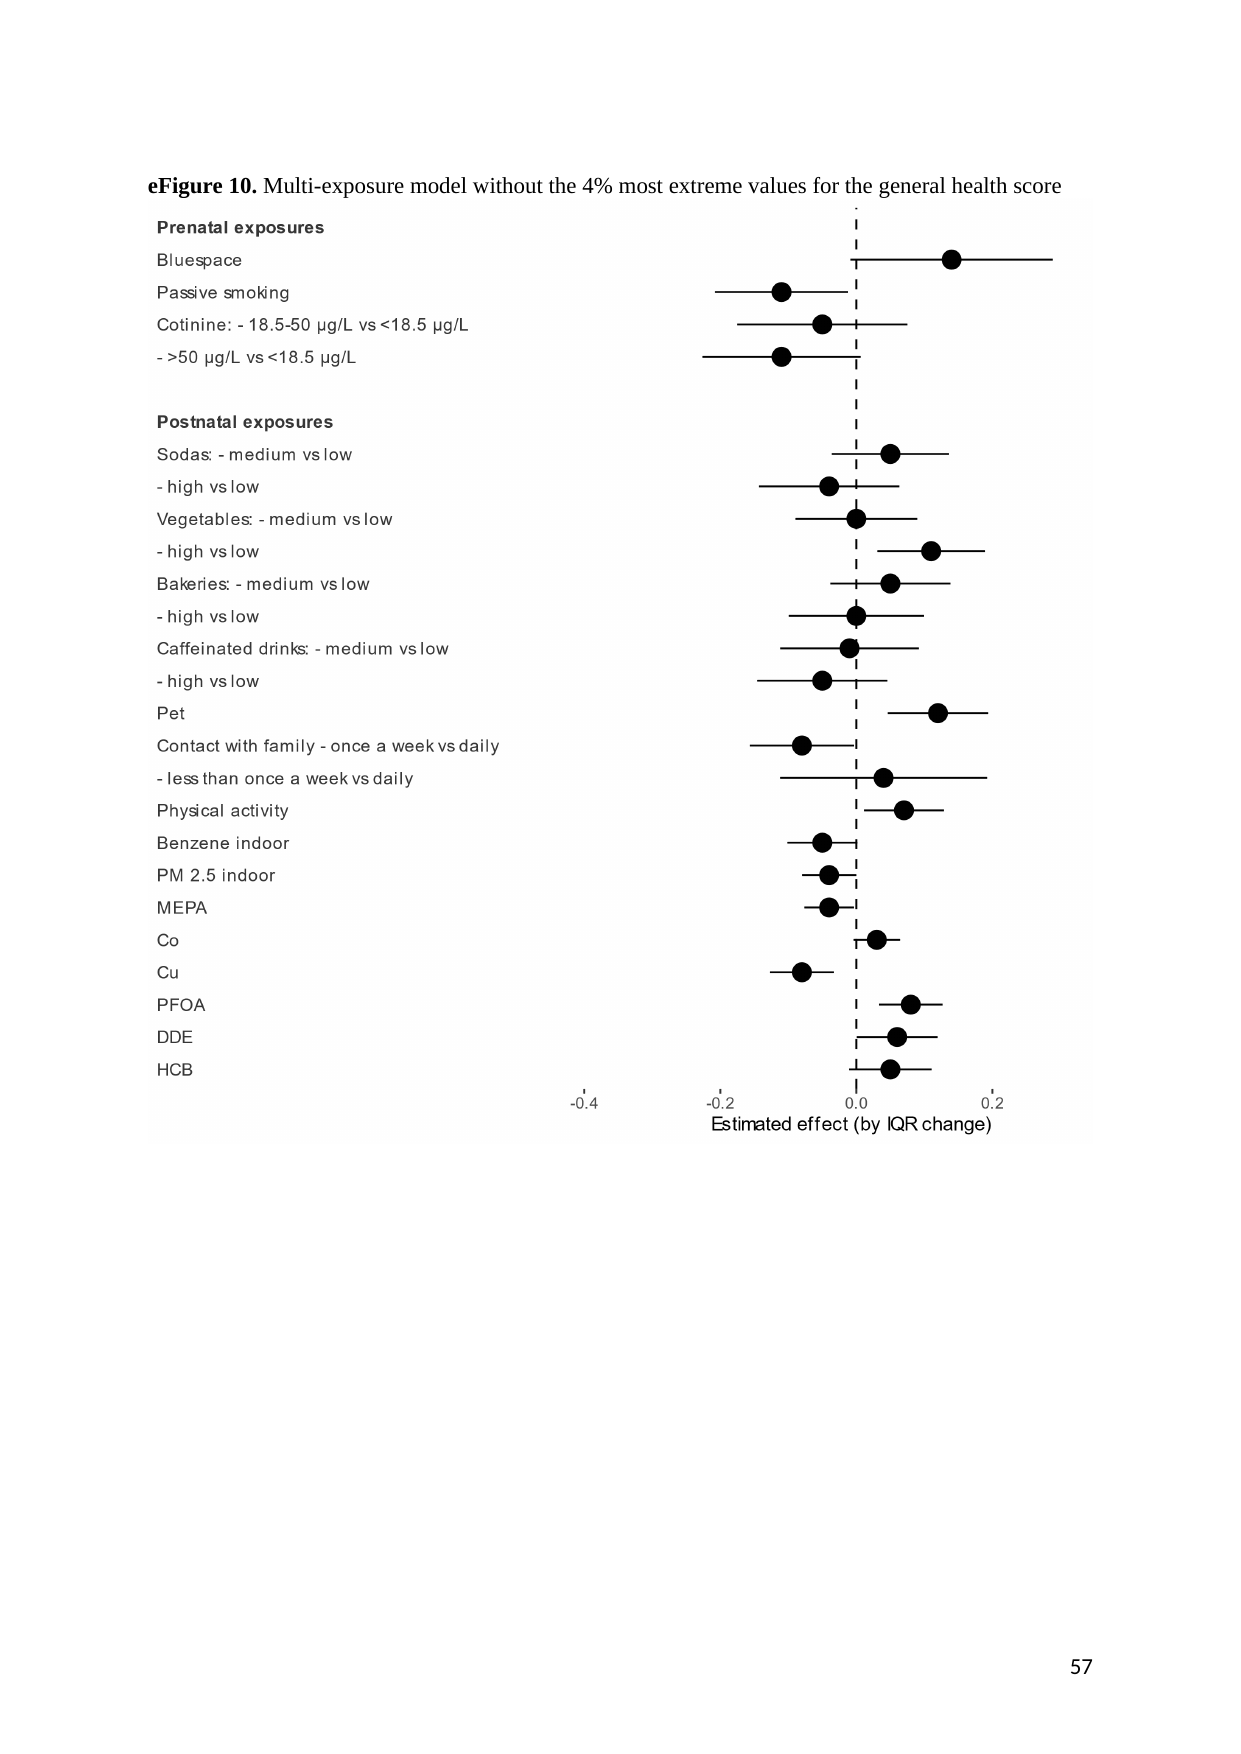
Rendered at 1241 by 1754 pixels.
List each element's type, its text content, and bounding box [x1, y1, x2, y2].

subtitle eFigure 10. Multi-exposure model without the 4% most extreme values for the general health score [148, 173, 1093, 198]
picture [147, 198, 1093, 1144]
